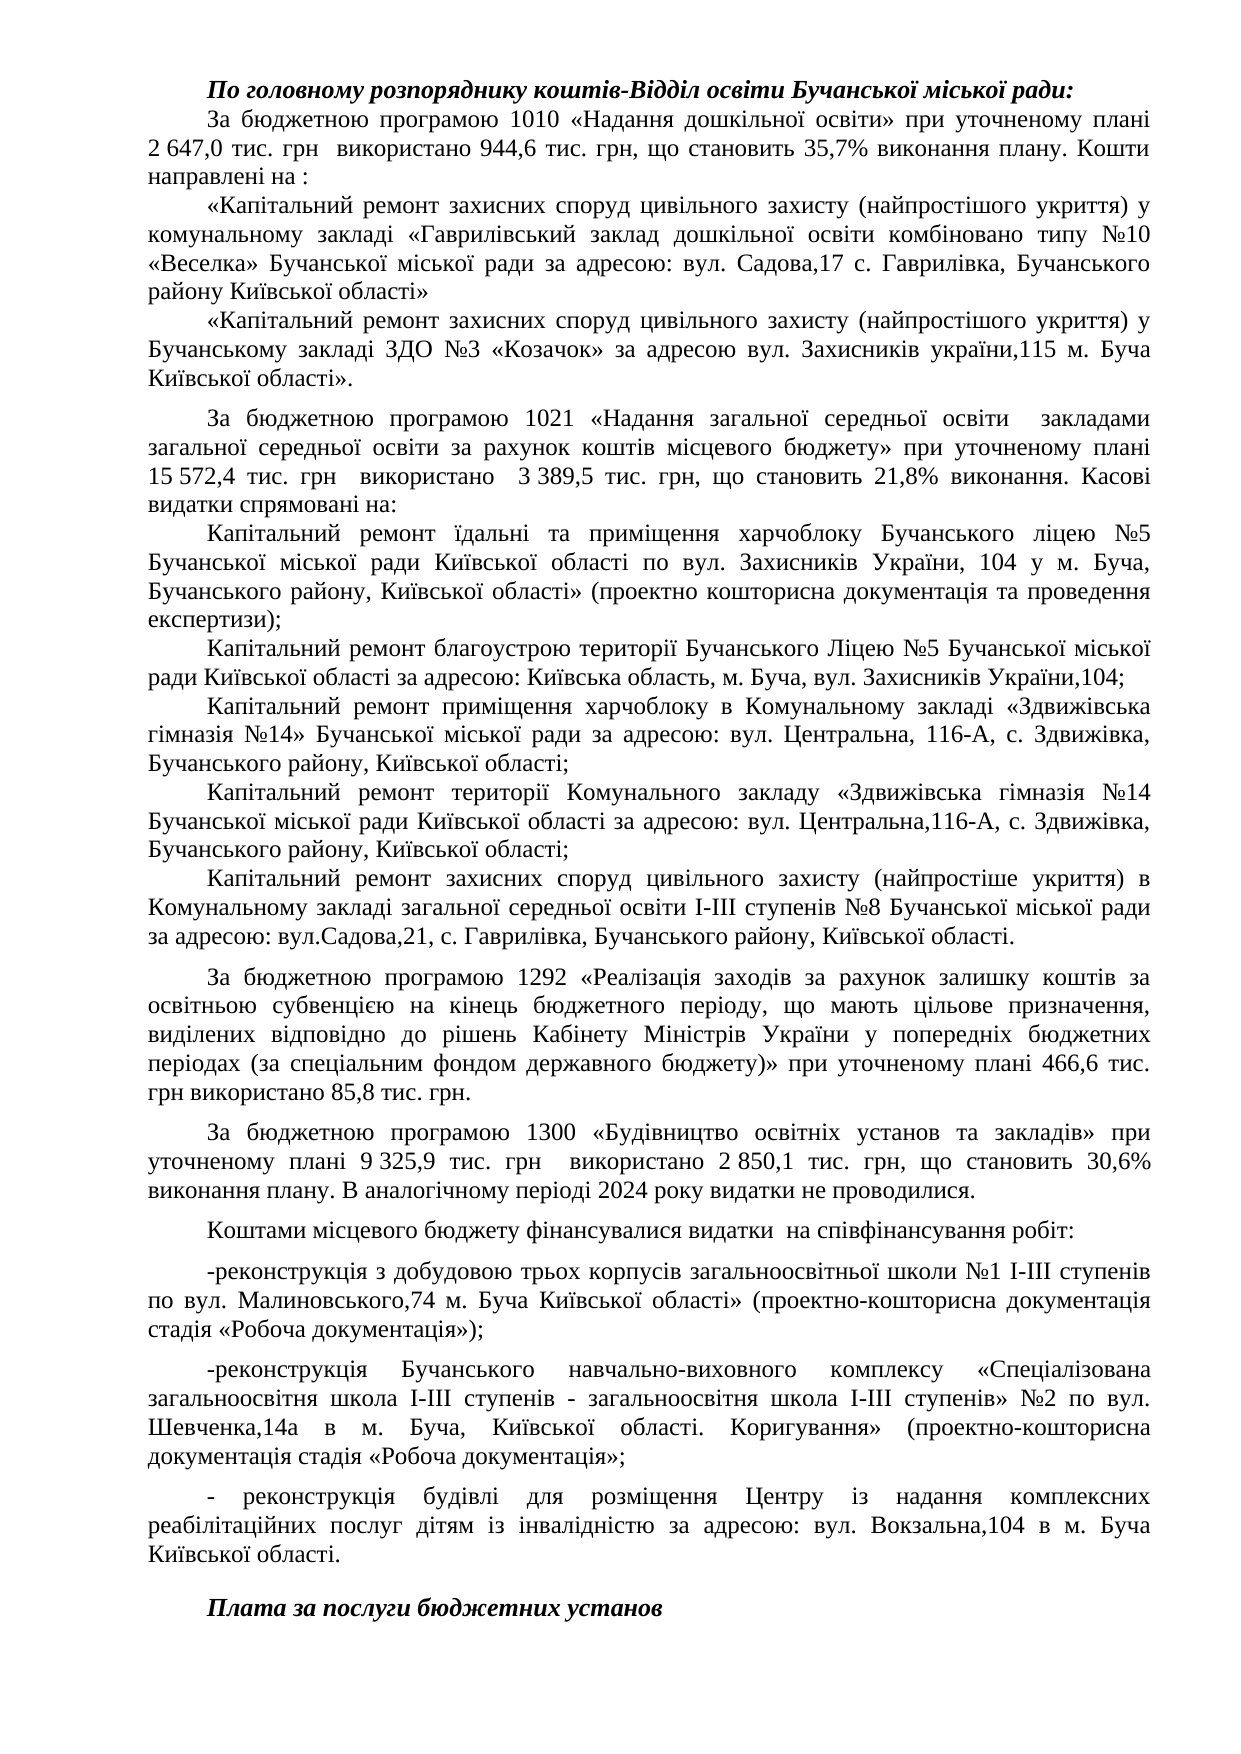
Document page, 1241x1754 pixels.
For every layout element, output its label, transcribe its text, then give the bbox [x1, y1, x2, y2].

text Капітальний ремонт благоустрою території Бучанського Ліцею №5 Бучанської міської ради Київської області за адресою: Київська область, м. Буча, вул. Захисників України,104; [148, 633, 1152, 691]
text «Капітальний ремонт захисних споруд цивільного захисту (найпростішого укриття) у комунальному закладі «Гаврилівський заклад дошкільної освіти комбіновано типу №10 «Веселка» Бучанської міської ради за адресою: вул. Садова,17 с. Гаврилівка, Бучанського району Київської області» [148, 190, 1152, 305]
text Капітальний ремонт захисних споруд цивільного захисту (найпростіше укриття) в Комунальному закладі загальної середньої освіти I-III ступенів №8 Бучанської міської ради за адресою: вул.Садова,21, с. Гаврилівка, Бучанського району, Київської області. [148, 863, 1152, 949]
text За бюджетною програмою 1292 «Реалізація заходів за рахунок залишку коштів за освітньою субвенцією на кінець бюджетного періоду, що мають цільове призначення, виділених відповідно до рішень Кабінету Міністрів України у попередніх бюджетних періодах (за спеціальним фондом державного бюджету)» при уточненому плані 466,6 тис. грн використано 85,8 тис. грн. [148, 962, 1152, 1105]
text -реконструкція з добудовою трьох корпусів загальноосвітньої школи №1 I-III ступенів по вул. Малиновського,74 м. Буча Київської області» (проектно-кошторисна документація стадія «Робоча документація»); [148, 1256, 1152, 1342]
text Капітальний ремонт приміщення харчоблоку в Комунальному закладі «Здвижівська гімназія №14» Бучанської міської ради за адресою: вул. Центральна, 116-А, с. Здвижівка, Бучанського району, Київської області; [148, 691, 1152, 777]
text По головному розпоряднику коштів-Відділ освіти Бучанської міської ради: [148, 74, 1152, 104]
text Коштами місцевого бюджету фінансувалися видатки на співфінансування робіт: [148, 1216, 1152, 1244]
text Капітальний ремонт території Комунального закладу «Здвижівська гімназія №14 Бучанської міської ради Київської області за адресою: вул. Центральна,116-А, с. Здвижівка, Бучанського району, Київської області; [148, 777, 1152, 863]
text Капітальний ремонт їдальні та приміщення харчоблоку Бучанського ліцею №5 Бучанської міської ради Київської області по вул. Захисників України, 104 у м. Буча, Бучанського району, Київської області» (проектно кошторисна документація та проведення експертизи); [148, 518, 1152, 633]
text За бюджетною програмою 1021 «Надання загальної середньої освіти закладами загальної середньої освіти за рахунок коштів місцевого бюджету» при уточненому плані 15 572,4 тис. грн використано 3 389,5 тис. грн, що становить 21,8% виконання. Касові видатки спрямовані на: [148, 403, 1152, 518]
text -реконструкція Бучанського навчально-виховного комплексу «Спеціалізована загальноосвітня школа I-III ступенів - загальноосвітня школа I-III ступенів» №2 по вул. Шевченка,14а в м. Буча, Київської області. Коригування» (проектно-кошторисна документація стадія «Робоча документація»; [148, 1354, 1152, 1469]
text За бюджетною програмою 1010 «Надання дошкільної освіти» при уточненому плані 2 647,0 тис. грн використано 944,6 тис. грн, що становить 35,7% виконання плану. Кошти направлені на : [148, 104, 1152, 190]
text Плата за послуги бюджетних установ [148, 1592, 1152, 1622]
text - реконструкція будівлі для розміщення Центру із надання комплексних реабілітаційних послуг дітям із інвалідністю за адресою: вул. Вокзальна,104 в м. Буча Київської області. [148, 1481, 1152, 1568]
text «Капітальний ремонт захисних споруд цивільного захисту (найпростішого укриття) у Бучанському закладі ЗДО №3 «Козачок» за адресою вул. Захисників україни,115 м. Буча Київської області». [148, 305, 1152, 391]
text За бюджетною програмою 1300 «Будівництво освітніх установ та закладів» при уточненому плані 9 325,9 тис. грн використано 2 850,1 тис. грн, що становить 30,6% виконання плану. В аналогічному періоді 2024 року видатки не проводилися. [148, 1117, 1152, 1203]
